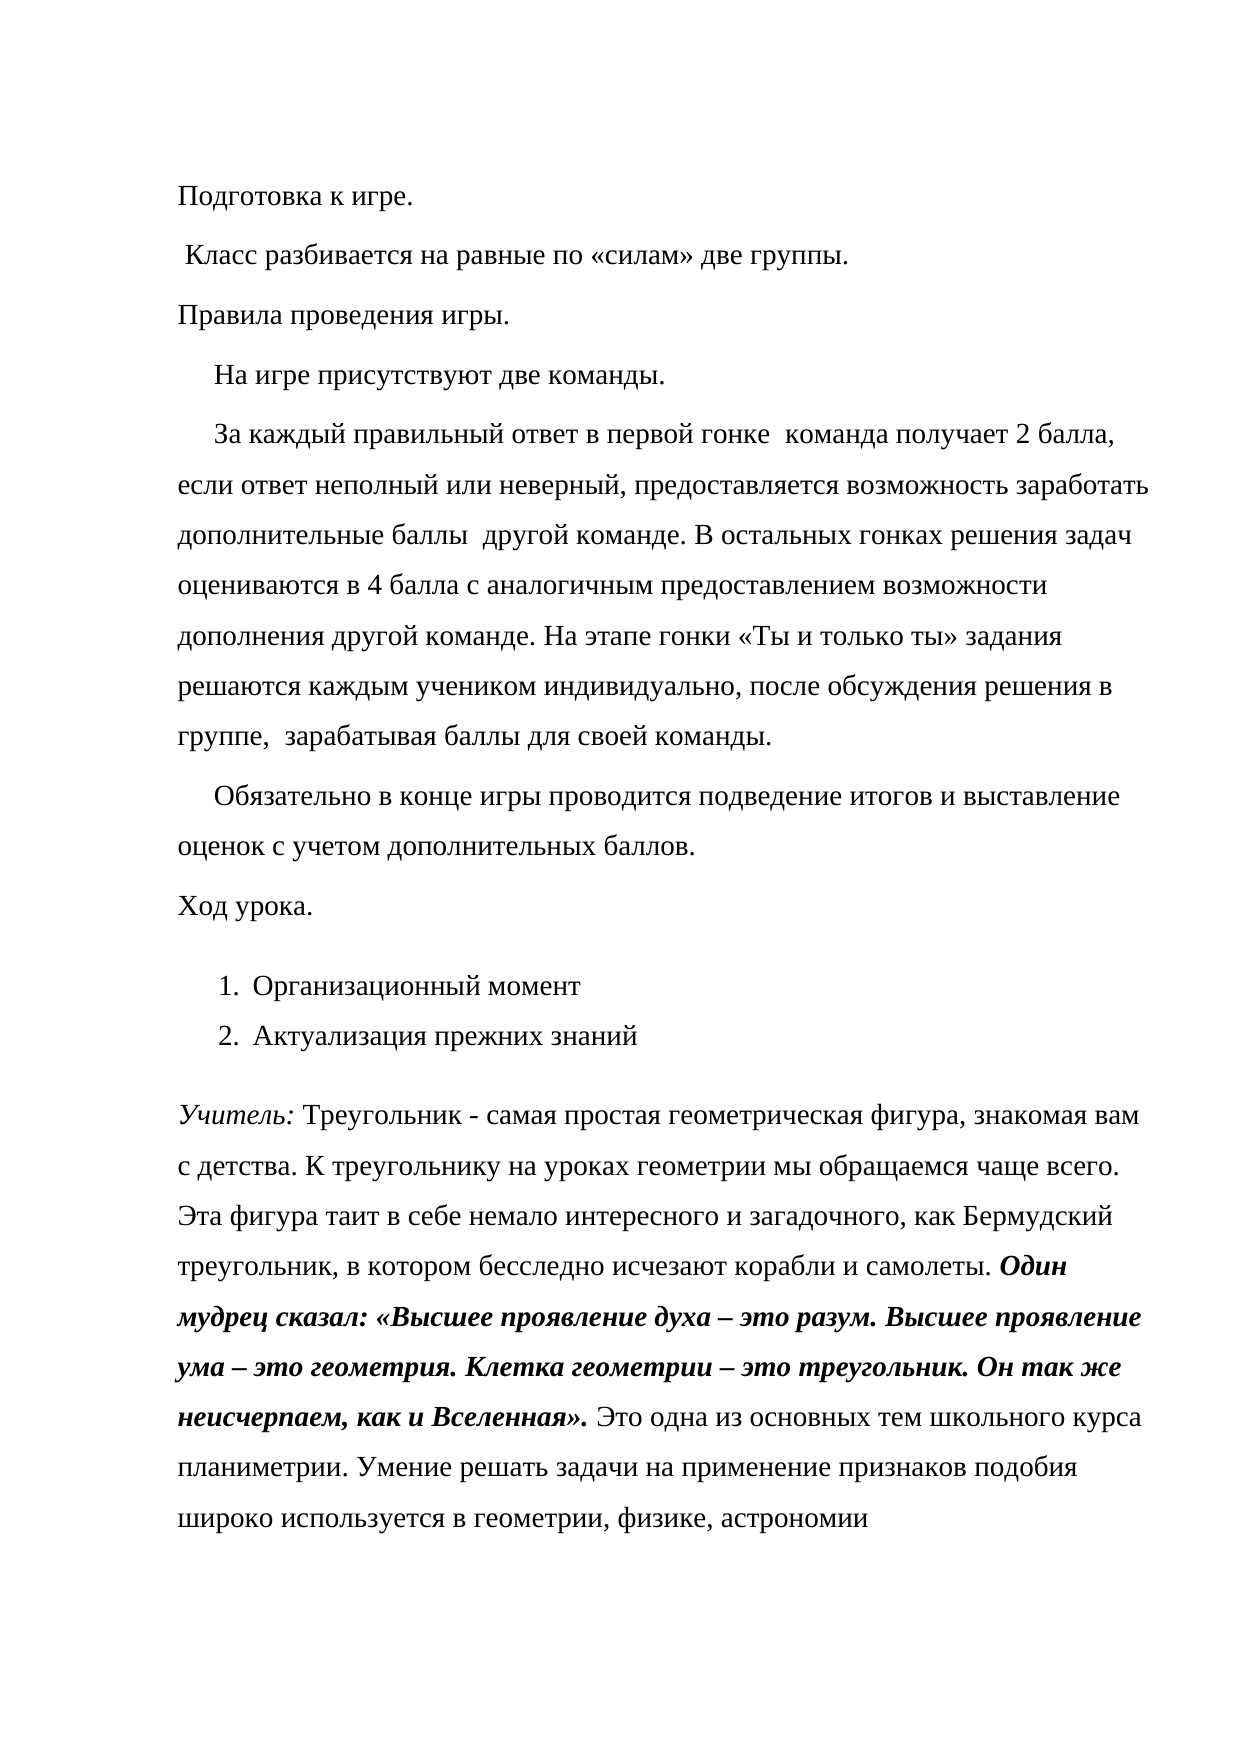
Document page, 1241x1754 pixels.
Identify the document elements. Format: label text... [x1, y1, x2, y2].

text Учитель: Треугольник - самая простая геометрическая фигура, знакомая вам с детства. К треугольнику на уроках геометрии мы обращаемся чаще всего. Эта фигура таит в себе немало интересного и загадочного, как Бермудский треугольник, в котором бесследно исчезают корабли и самолеты. Один мудрец сказал: «Высшее проявление духа – это разум. Высшее проявление ума – это геометрия. Клетка геометрии – это треугольник. Он так же неисчерпаем, как и Вселенная». Это одна из основных тем школьного курса планиметрии. Умение решать задачи на применение признаков подобия широко используется в геометрии, физике, астрономии [177, 1097, 1152, 1533]
text За каждый правильный ответ в первой гонке команда получает 2 балла, если ответ неполный или неверный, предоставляется возможность заработать дополнительные баллы другой команде. В остальных гонках решения задач оцениваются в 4 балла с аналогичным предоставлением возможности дополнения другой команде. На этапе гонки «Ты и только ты» задания решаются каждым учеником индивидуально, после обсуждения решения в группе, зарабатывая баллы для своей команды. [177, 417, 1152, 752]
text Правила проведения игры. [177, 297, 1152, 331]
text Подготовка к игре. [177, 178, 1152, 211]
text На игре присутствуют две команды. [177, 357, 1152, 390]
text Обязательно в конце игры проводится подведение итогов и выставление оценок с учетом дополнительных баллов. [177, 778, 1152, 862]
list Организационный момент [218, 968, 1152, 1001]
text Ход урока. [177, 888, 1152, 922]
text Класс разбивается на равные по «силам» две группы. [177, 237, 1152, 271]
list Актуализация прежних знаний [218, 1018, 1152, 1051]
